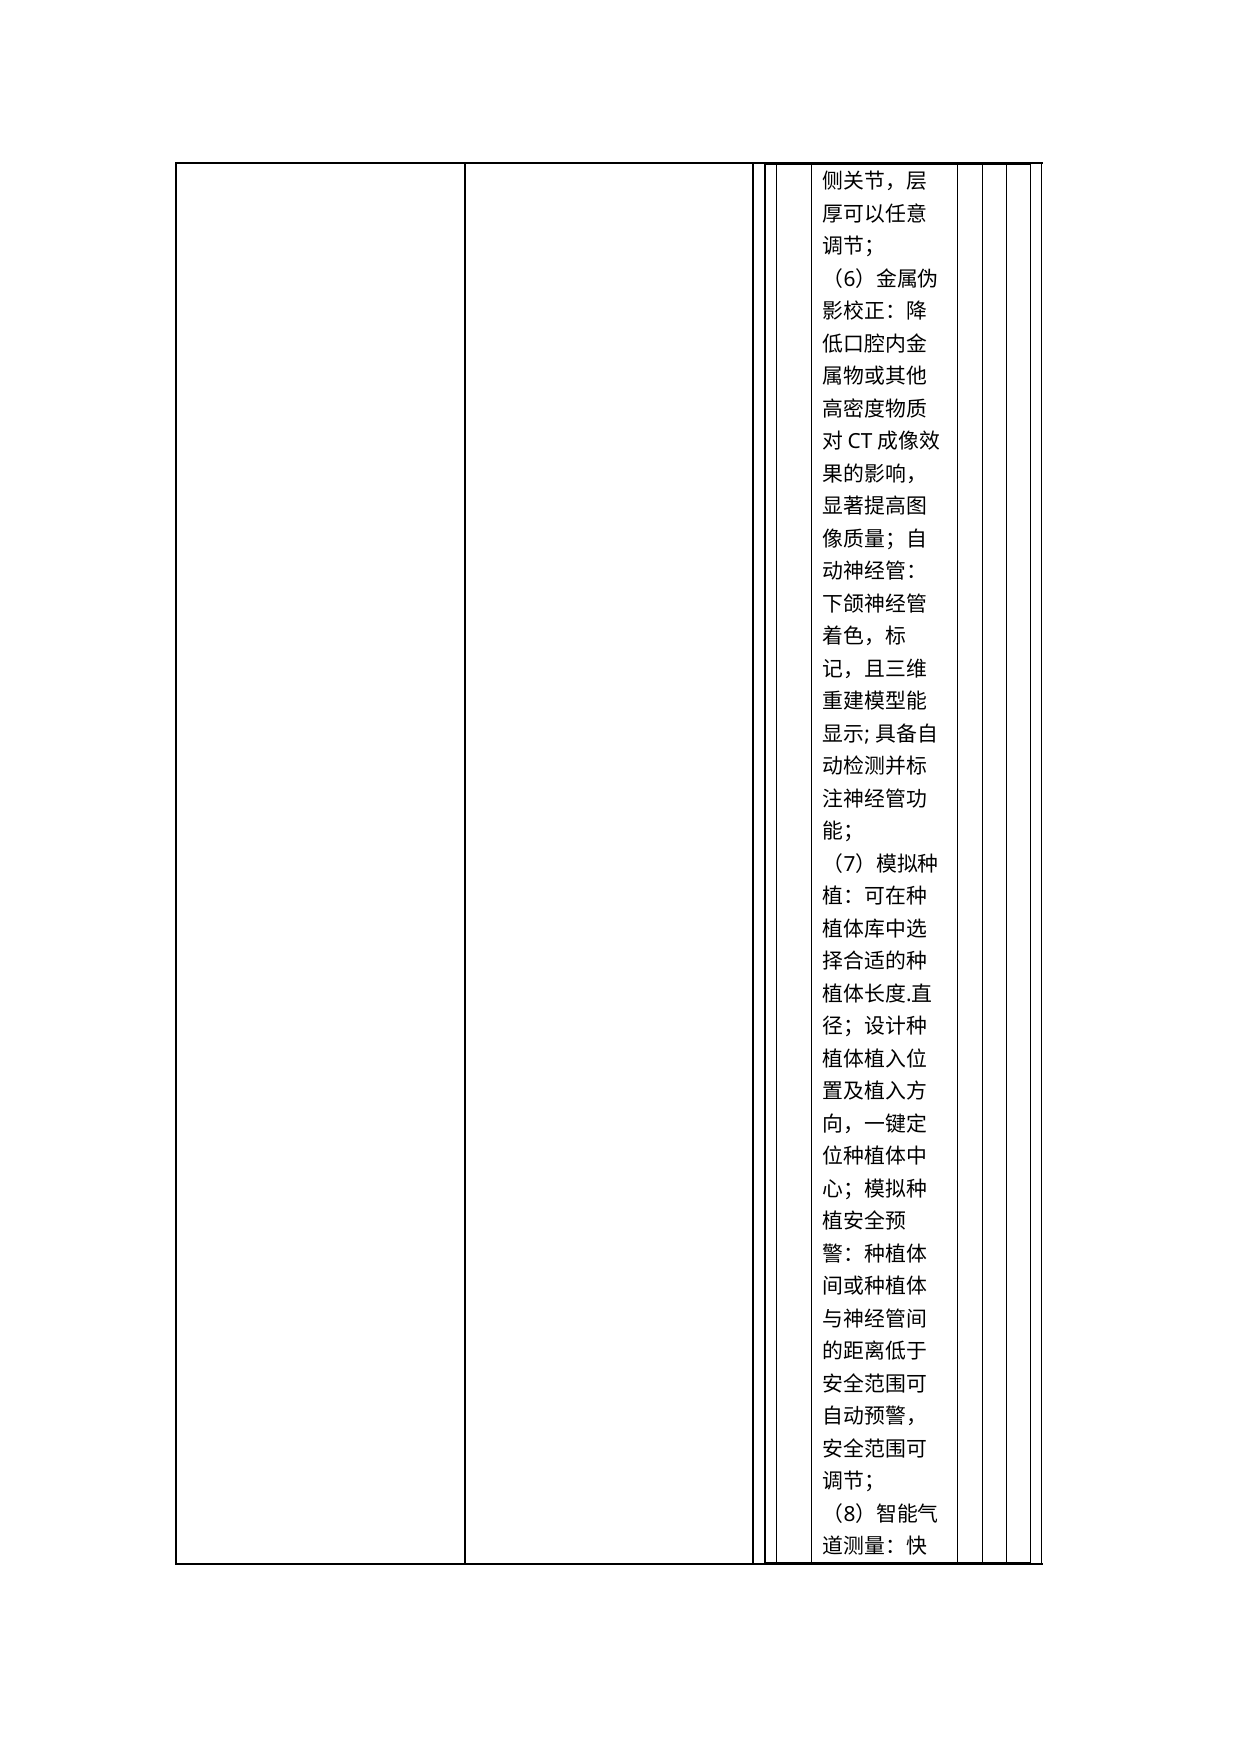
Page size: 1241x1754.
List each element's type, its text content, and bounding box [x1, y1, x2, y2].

table_cell [754, 164, 764, 1563]
table_cell [983, 165, 1006, 1562]
table_cell [812, 165, 957, 1562]
table_cell [466, 164, 752, 1563]
table_cell [1031, 164, 1041, 1563]
table_cell [766, 165, 776, 1562]
table_cell [777, 165, 811, 1562]
table_cell 1 [177, 164, 464, 1563]
table_cell [1007, 165, 1030, 1562]
table_cell [958, 165, 982, 1562]
